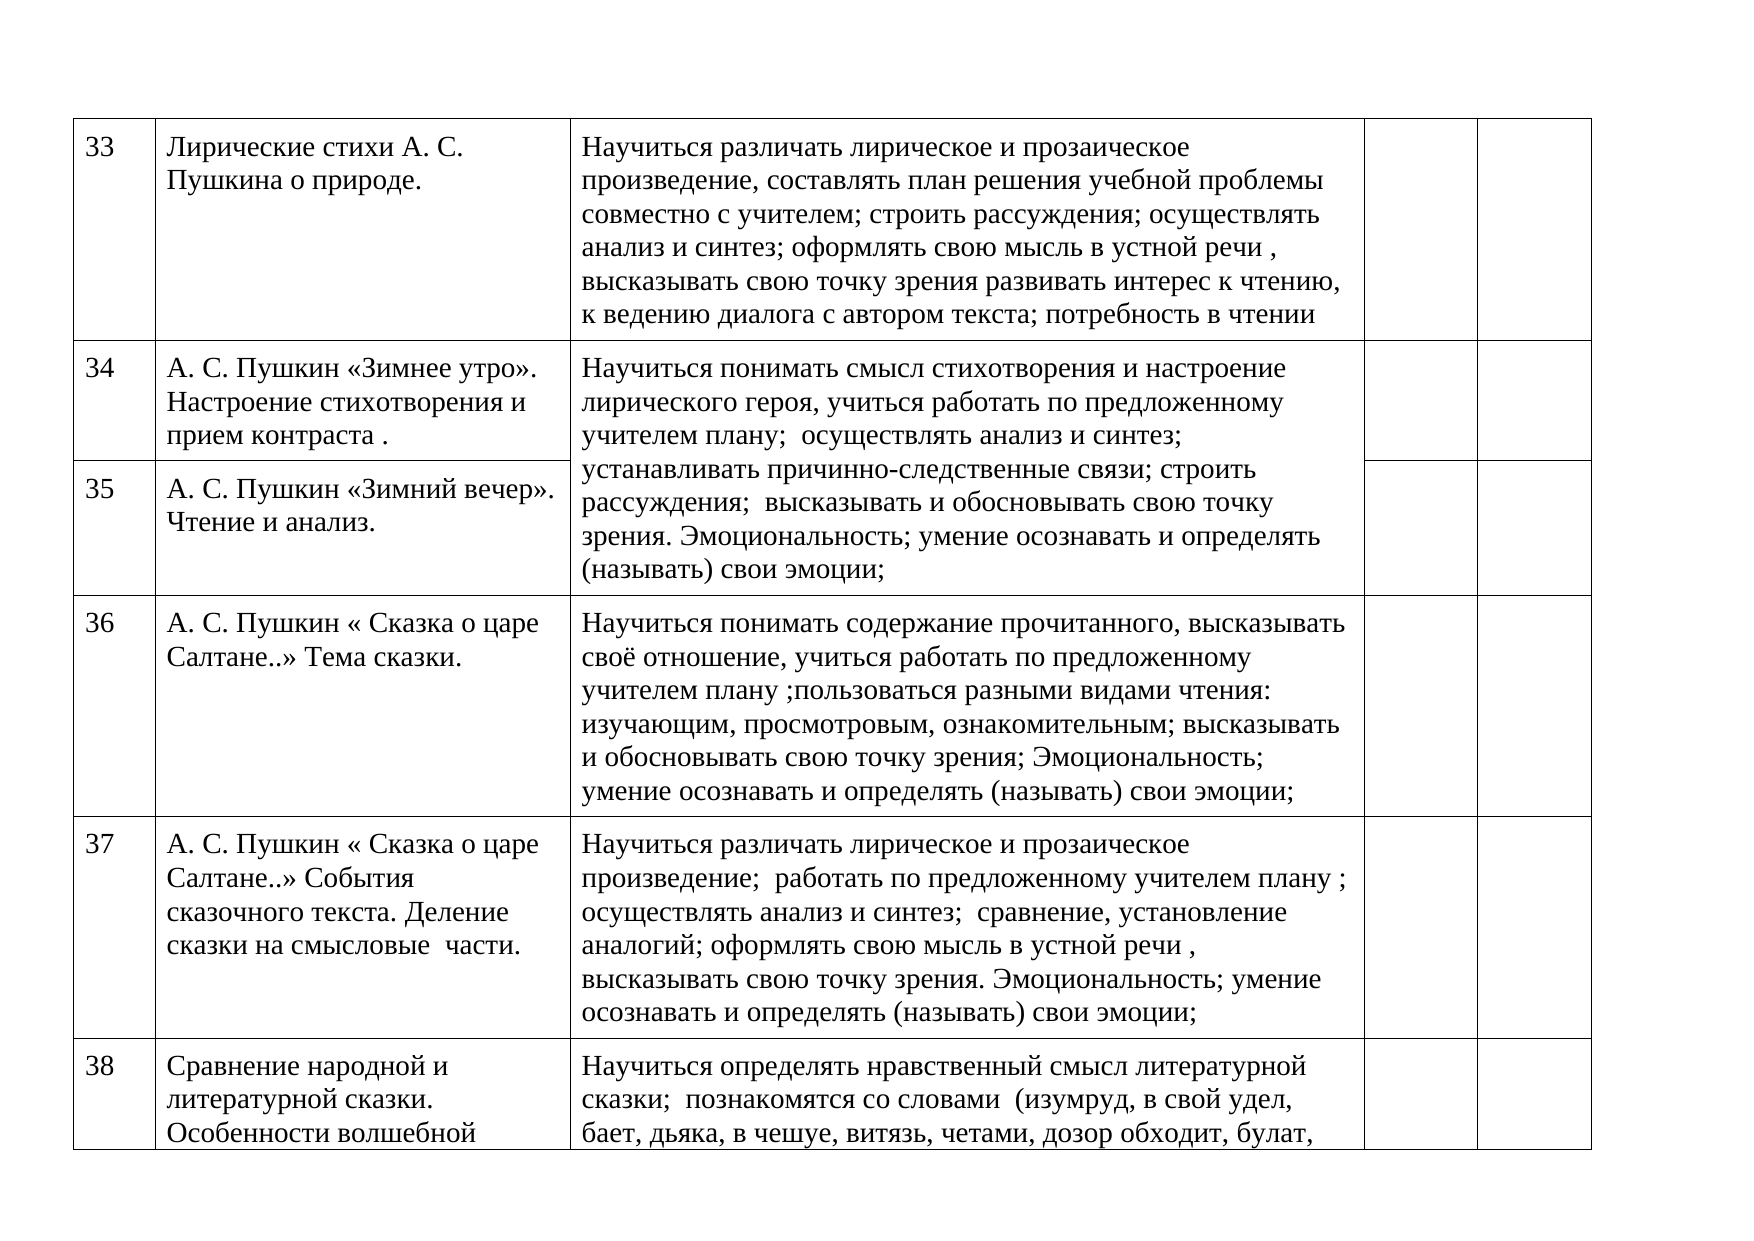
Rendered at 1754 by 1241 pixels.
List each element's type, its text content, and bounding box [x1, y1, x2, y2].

table_cell [1478, 119, 1591, 339]
table_cell Научиться различать лирическое и прозаическое произведение; работать по предложенному учителем плану ; осуществлять анализ и синтез; сравнение, установление аналогий; оформлять свою мысль в устной речи , высказывать свою точку зрения. Эмоциональность; умение осознавать и определять (называть) свои эмоции; [571, 817, 1364, 1037]
table_cell 38 [74, 1039, 155, 1149]
table_cell А. С. Пушкин «Зимний вечер». Чтение и анализ. [156, 461, 570, 594]
table_cell Лирические стихи А. С. Пушкина о природе. [156, 119, 570, 339]
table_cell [571, 1039, 1364, 1149]
table_cell [1478, 596, 1591, 816]
table_cell 33 [74, 119, 155, 339]
table_cell 36 [74, 596, 155, 816]
table_cell [1365, 596, 1477, 816]
table_cell [1365, 119, 1477, 339]
table_cell Научиться понимать смысл стихотворения и настроение лирического героя, учиться работать по предложенному учителем плану; осуществлять анализ и синтез; устанавливать причинно-следственные связи; строить рассуждения; высказывать и обосновывать свою точку зрения. Эмоциональность; умение осознавать и определять (называть) свои эмоции; [571, 341, 1364, 594]
table_cell [1478, 817, 1591, 1037]
table_cell [1478, 461, 1591, 594]
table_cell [156, 1039, 570, 1149]
table_cell [1365, 1039, 1477, 1149]
table_cell 35 [74, 461, 155, 594]
table_cell [1365, 341, 1477, 460]
table_cell Научиться понимать содержание прочитанного, высказывать своё отношение, учиться работать по предложенному учителем плану ;пользоваться разными видами чтения: изучающим, просмотровым, ознакомительным; высказывать и обосновывать свою точку зрения; Эмоциональность; умение осознавать и определять (называть) свои эмоции; [571, 596, 1364, 816]
table_cell [1478, 1039, 1591, 1149]
table_cell А. С. Пушкин « Сказка о царе Салтане..» Тема сказки. [156, 596, 570, 816]
table_cell 37 [74, 817, 155, 1037]
table_cell А. С. Пушкин «Зимнее утро». Настроение стихотворения и прием контраста . [156, 341, 570, 460]
table_cell [1478, 341, 1591, 460]
table_cell А. С. Пушкин « Сказка о царе Салтане..» События сказочного текста. Деление сказки на смысловые части. [156, 817, 570, 1037]
table_cell Научиться различать лирическое и прозаическое произведение, составлять план решения учебной проблемы совместно с учителем; строить рассуждения; осуществлять анализ и синтез; оформлять свою мысль в устной речи , высказывать свою точку зрения развивать интерес к чтению, к ведению диалога с автором текста; потребность в чтении [571, 119, 1364, 339]
table_cell 34 [74, 341, 155, 460]
table_cell [1365, 817, 1477, 1037]
table_cell [1365, 461, 1477, 594]
